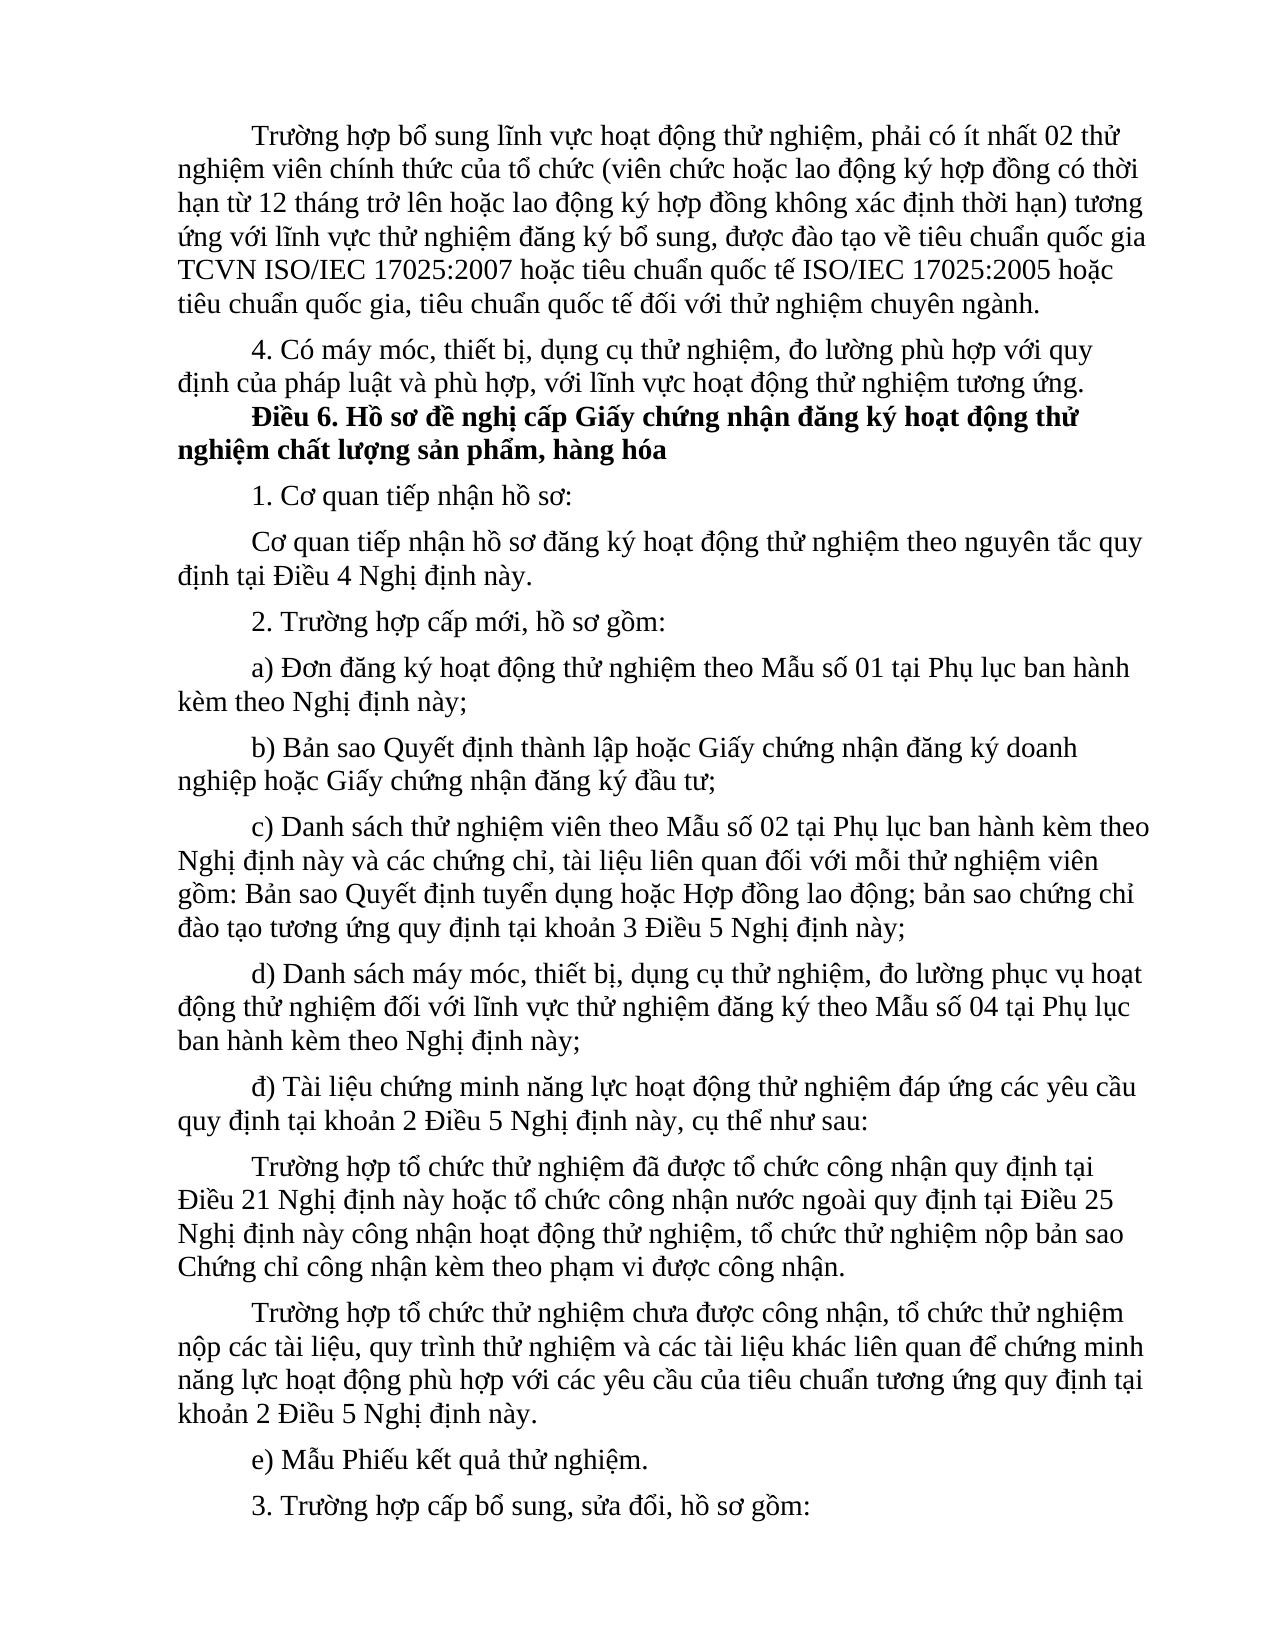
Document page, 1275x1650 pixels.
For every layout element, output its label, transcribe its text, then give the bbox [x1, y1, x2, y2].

text a) Đơn đăng ký hoạt động thử nghiệm theo Mẫu số 01 tại Phụ lục ban hành kèm theo Nghị định này; [177, 650, 1152, 717]
text 1. Cơ quan tiếp nhận hồ sơ: [177, 478, 1152, 512]
text Trường hợp tổ chức thử nghiệm chưa được công nhận, tổ chức thử nghiệm nộp các tài liệu, quy trình thử nghiệm và các tài liệu khác liên quan để chứng minh năng lực hoạt động phù hợp với các yêu cầu của tiêu chuẩn tương ứng quy định tại khoản 2 Điều 5 Nghị định này. [177, 1295, 1152, 1429]
text 4. Có máy móc, thiết bị, dụng cụ thử nghiệm, đo lường phù hợp với quy định của pháp luật và phù hợp, với lĩnh vực hoạt động thử nghiệm tương ứng. [177, 332, 1152, 399]
text 2. Trường hợp cấp mới, hồ sơ gồm: [177, 604, 1152, 638]
text e) Mẫu Phiếu kết quả thử nghiệm. [177, 1442, 1152, 1476]
text đ) Tài liệu chứng minh năng lực hoạt động thử nghiệm đáp ứng các yêu cầu quy định tại khoản 2 Điều 5 Nghị định này, cụ thể như sau: [177, 1069, 1152, 1136]
text 3. Trường hợp cấp bổ sung, sửa đổi, hồ sơ gồm: [177, 1488, 1152, 1522]
text Trường hợp tổ chức thử nghiệm đã được tổ chức công nhận quy định tại Điều 21 Nghị định này hoặc tổ chức công nhận nước ngoài quy định tại Điều 25 Nghị định này công nhận hoạt động thử nghiệm, tổ chức thử nghiệm nộp bản sao Chứng chỉ công nhận kèm theo phạm vi được công nhận. [177, 1149, 1152, 1283]
text Trường hợp bổ sung lĩnh vực hoạt động thử nghiệm, phải có ít nhất 02 thử nghiệm viên chính thức của tổ chức (viên chức hoặc lao động ký hợp đồng có thời hạn từ 12 tháng trở lên hoặc lao động ký hợp đồng không xác định thời hạn) tương ứng với lĩnh vực thử nghiệm đăng ký bổ sung, được đào tạo về tiêu chuẩn quốc gia TCVN ISO/IEC 17025:2007 hoặc tiêu chuẩn quốc tế ISO/IEC 17025:2005 hoặc tiêu chuẩn quốc gia, tiêu chuẩn quốc tế đối với thử nghiệm chuyên ngành. [177, 118, 1152, 319]
text d) Danh sách máy móc, thiết bị, dụng cụ thử nghiệm, đo lường phục vụ hoạt động thử nghiệm đối với lĩnh vực thử nghiệm đăng ký theo Mẫu số 04 tại Phụ lục ban hành kèm theo Nghị định này; [177, 956, 1152, 1057]
text b) Bản sao Quyết định thành lập hoặc Giấy chứng nhận đăng ký doanh nghiệp hoặc Giấy chứng nhận đăng ký đầu tư; [177, 730, 1152, 797]
text c) Danh sách thử nghiệm viên theo Mẫu số 02 tại Phụ lục ban hành kèm theo Nghị định này và các chứng chỉ, tài liệu liên quan đối với mỗi thử nghiệm viên gồm: Bản sao Quyết định tuyển dụng hoặc Hợp đồng lao động; bản sao chứng chỉ đào tạo tương ứng quy định tại khoản 3 Điều 5 Nghị định này; [177, 809, 1152, 943]
text Cơ quan tiếp nhận hồ sơ đăng ký hoạt động thử nghiệm theo nguyên tắc quy định tại Điều 4 Nghị định này. [177, 524, 1152, 592]
text Điều 6. Hồ sơ đề nghị cấp Giấy chứng nhận đăng ký hoạt động thử nghiệm chất lượng sản phẩm, hàng hóa [177, 399, 1152, 466]
